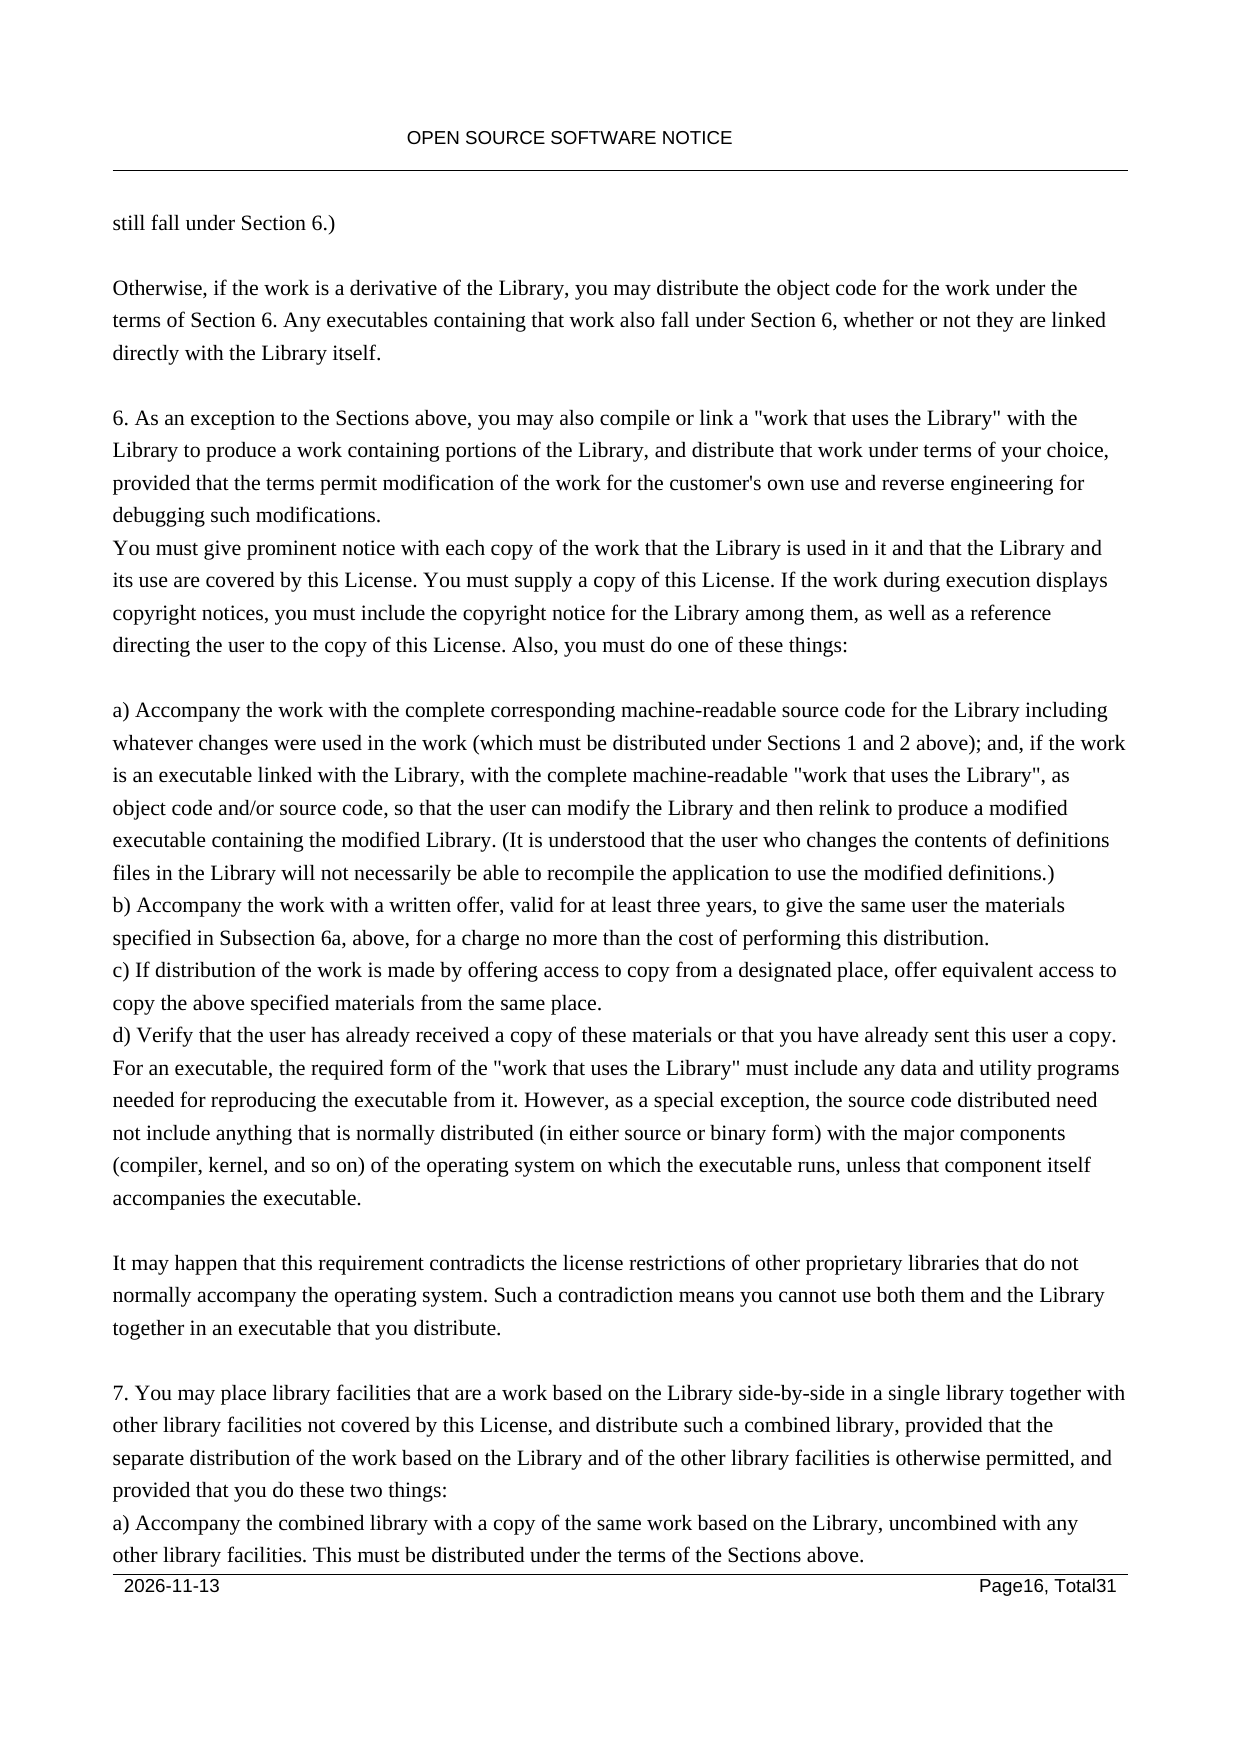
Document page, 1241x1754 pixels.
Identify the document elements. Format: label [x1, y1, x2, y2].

text [112, 206, 1128, 1571]
